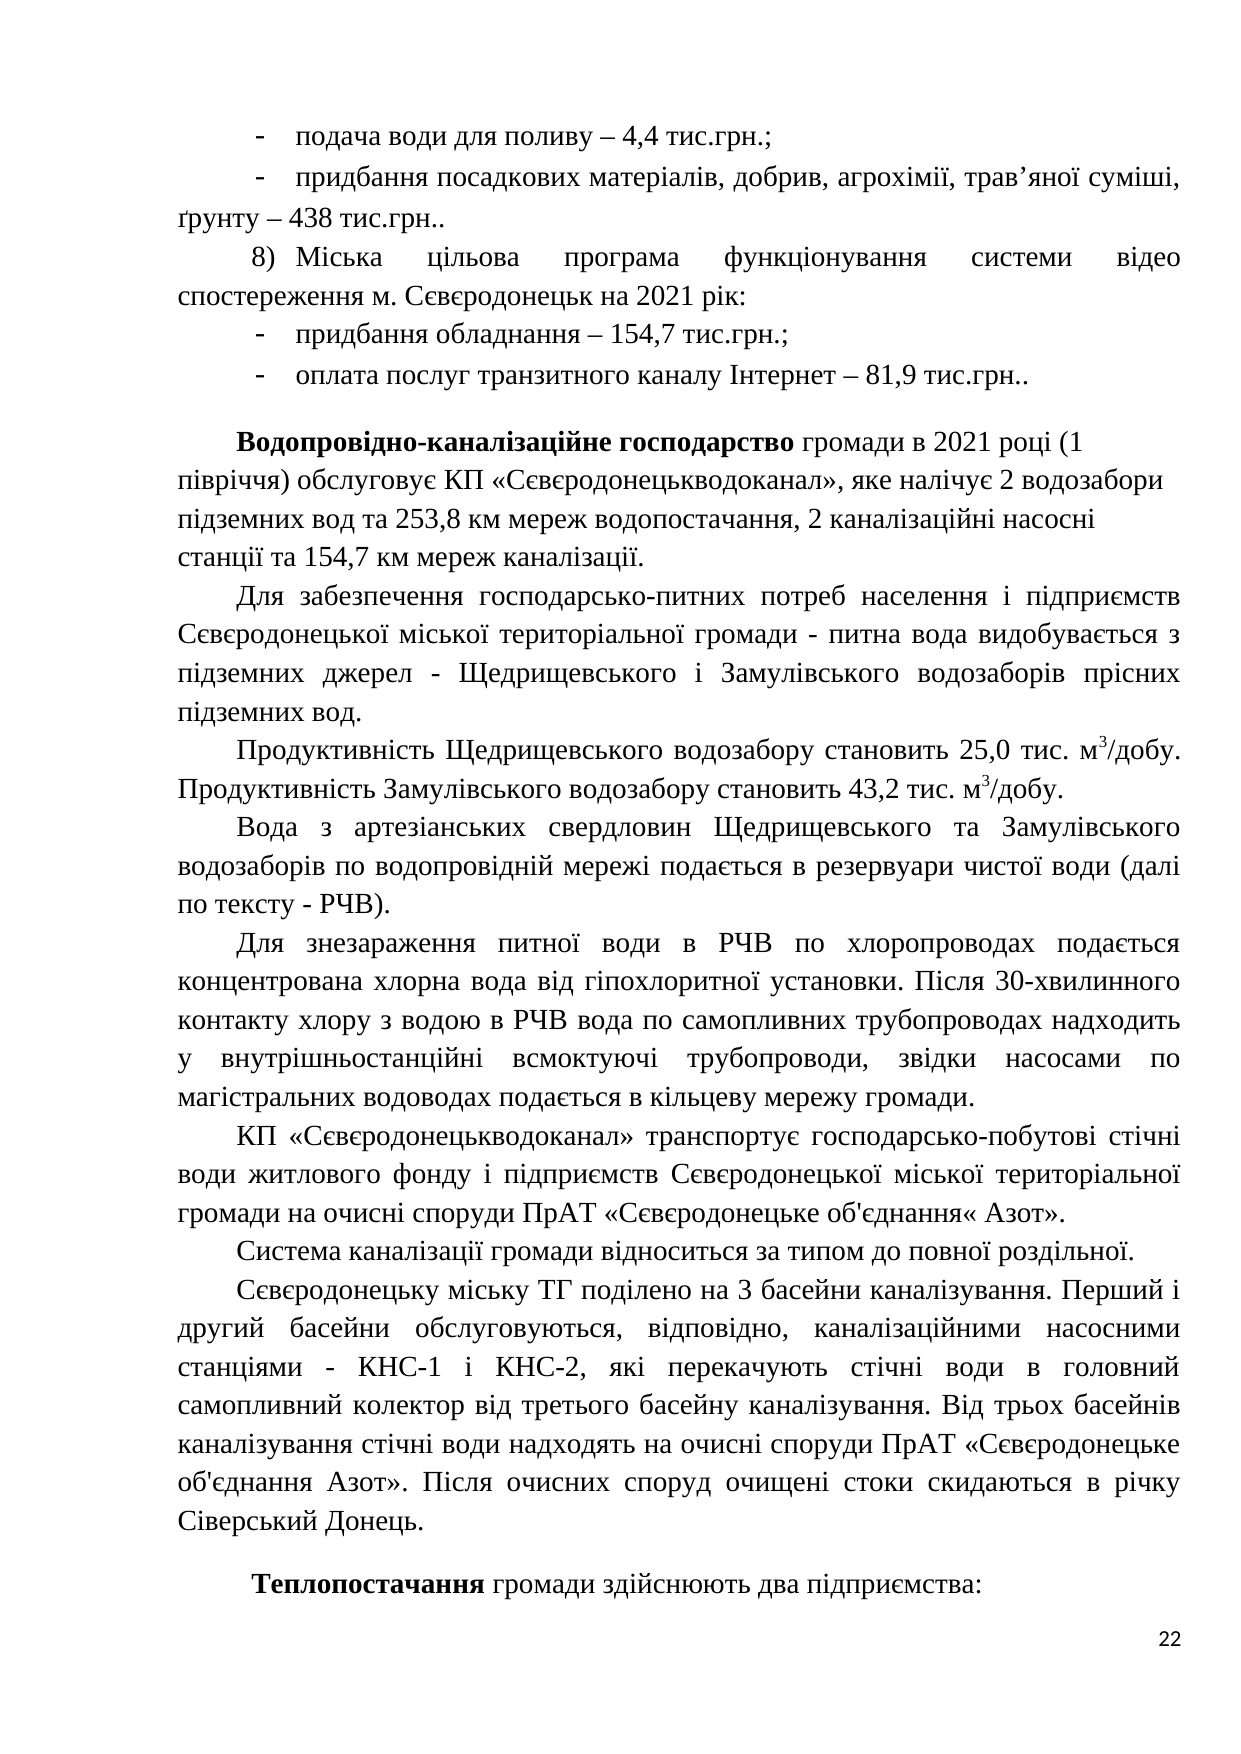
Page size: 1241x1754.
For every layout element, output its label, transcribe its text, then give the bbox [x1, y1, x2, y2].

list подача води для поливу – 4,4 тис.грн.; [177, 118, 1181, 154]
text Продуктивність Щедрищевського водозабору становить 25,0 тис. м3/добу. Продуктивність Замулівського водозабору становить 43,2 тис. м3/добу. [177, 732, 1181, 804]
text Для знезараження питної води в РЧВ по хлоропроводах подається концентрована хлорна вода від гіпохлоритної установки. Після 30-хвилинного контакту хлору з водою в РЧВ вода по самопливних трубопроводах надходить у внутрішньостанційні всмоктуючі трубопроводи, звідки насосами по магістральних водоводах подається в кільцеву мережу громади. [177, 925, 1181, 1113]
list придбання обладнання – 154,7 тис.грн.; [177, 316, 1181, 352]
text Водопровідно-каналізаційне господарство громади в 2021 році (1 півріччя) обслуговує КП «Сєвєродонецькводоканал», яке налічує 2 водозабори підземних вод та мереж водопостачання, 2 каналізаційні насосні станції та мереж каналізації. [177, 424, 1181, 573]
text Система каналізації громади відноситься за типом до повної роздільної. [177, 1233, 1181, 1267]
list Міська цільова програма функціонування системи відео спостереження м. Сєвєродонецьк на 2021 рік: [177, 239, 1181, 311]
list придбання посадкових матеріалів, добрив, агрохімії, трав’яної суміші, ґрунту – 438 тис.грн.. [177, 159, 1181, 234]
text Вода з артезіанських свердловин Щедрищевського та Замулівського водозаборів по водопровідній мережі подається в резервуари чистої води (далі по тексту - РЧВ). [177, 809, 1181, 920]
list оплата послуг транзитного каналу Інтернет – 81,9 тис.грн.. [177, 357, 1181, 393]
text Теплопостачання громади здійснюють два підприємства: [177, 1567, 1181, 1600]
text Для забезпечення господарсько-питних потреб населення і підприємств Сєвєродонецької міської територіальної громади - питна вода видобувається з підземних джерел - Щедрищевського і Замулівського водозаборів прісних підземних вод. [177, 578, 1181, 727]
text КП «Сєвєродонецькводоканал» транспортує господарсько-побутові стічні води житлового фонду і підприємств Сєвєродонецької міської територіальної громади на очисні споруди ПрАТ «Сєвєродонецьке об'єднання« Азот». [177, 1118, 1181, 1228]
text Сєвєродонецьку міську ТГ поділено на 3 басейни каналізування. Перший і другий басейни обслуговуються, відповідно, каналізаційними насосними станціями - КНС-1 і КНС-2, які перекачують стічні води в головний самопливний колектор від третього басейну каналізування. Від трьох басейнів каналізування стічні води надходять на очисні споруди ПрАТ «Сєвєродонецьке об'єднання Азот». Після очисних споруд очищені стоки скидаються в річку Сіверський Донець. [177, 1272, 1181, 1537]
